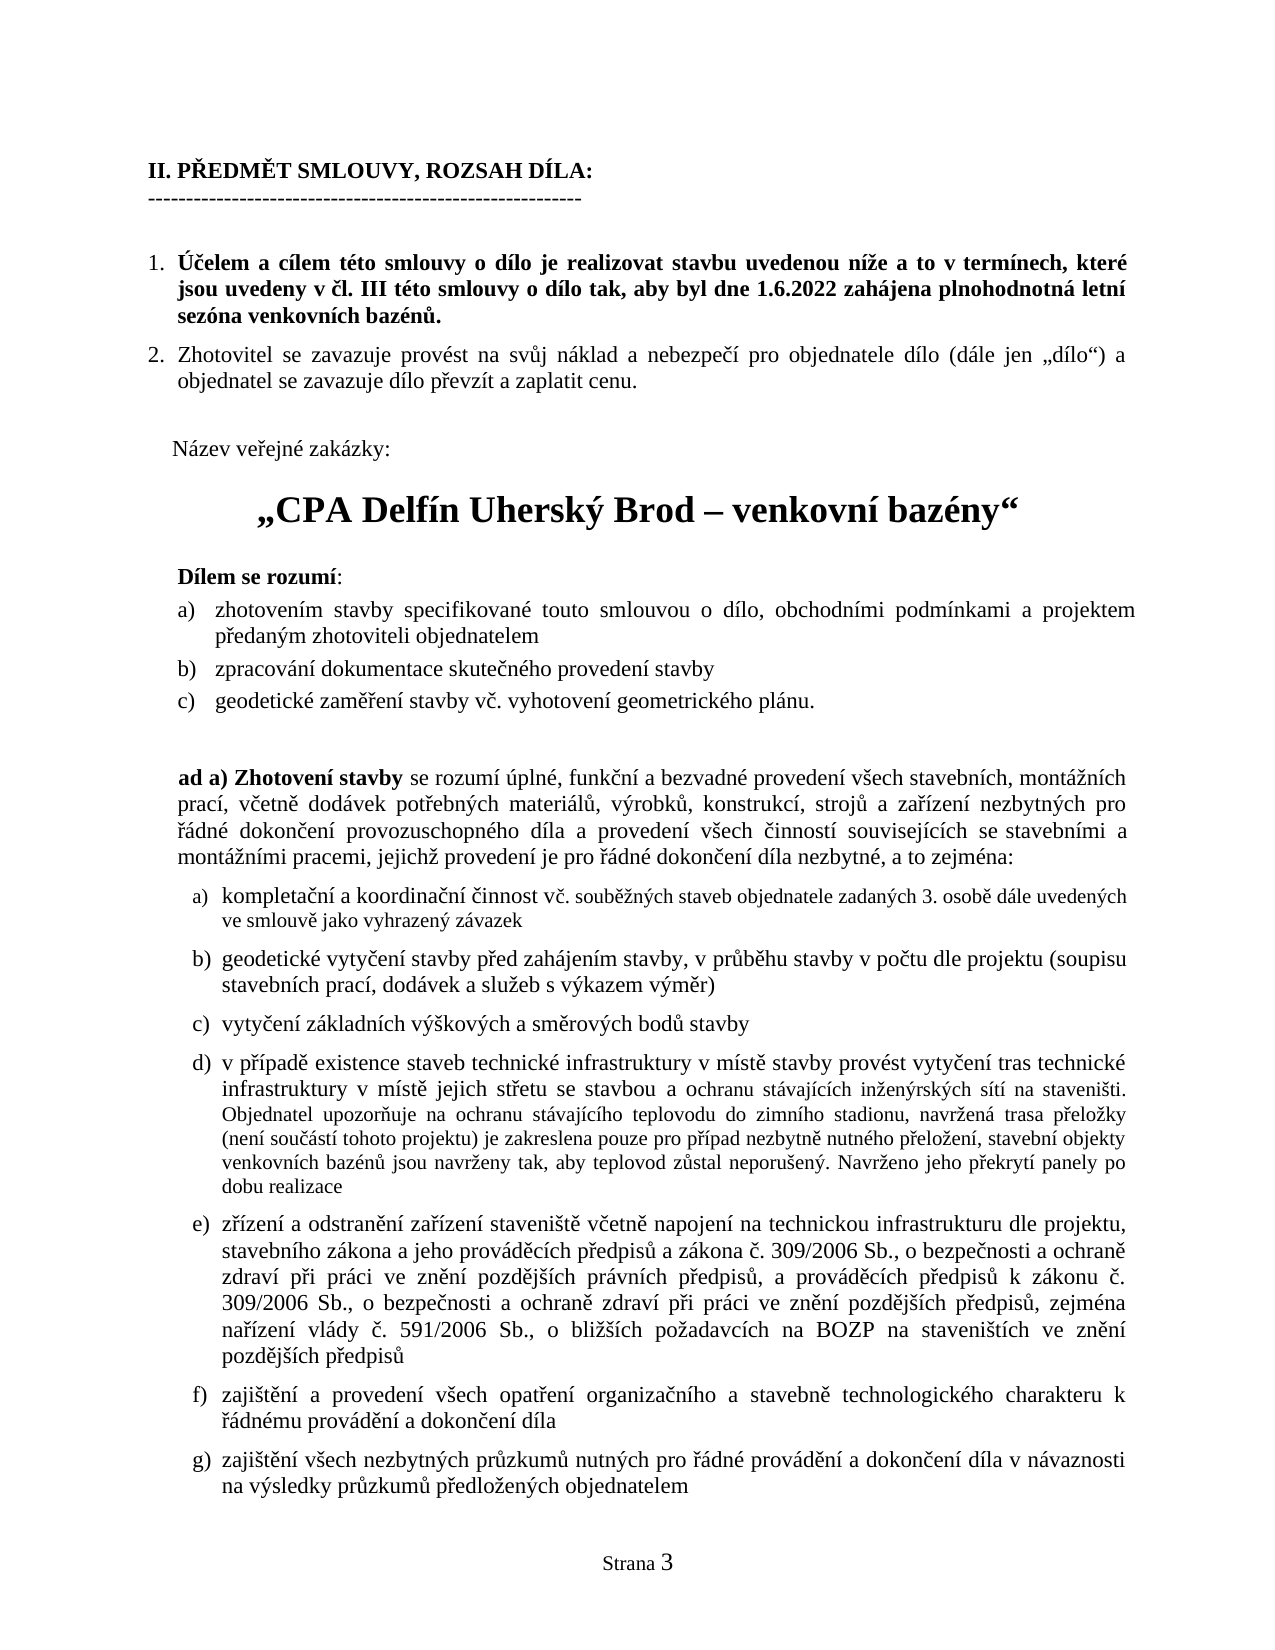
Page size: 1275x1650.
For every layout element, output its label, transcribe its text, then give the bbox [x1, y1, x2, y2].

list vytyčení základních výškových a směrových bodů stavby [192, 1010, 1127, 1036]
list zajištění všech nezbytných průzkumů nutných pro řádné provádění a dokončení díla v návaznosti na výsledky průzkumů předložených objednatelem [192, 1446, 1127, 1499]
list geodetické vytyčení stavby před zahájením stavby, v průběhu stavby v počtu dle projektu (soupisu stavebních prací, dodávek a služeb s výkazem výměr) [192, 945, 1127, 998]
list zhotovením stavby specifikované touto smlouvou o dílo, obchodními podmínkami a projektem předaným zhotoviteli objednatelem [177, 596, 1137, 648]
list Účelem a cílem této smlouvy o dílo je realizovat stavbu uvedenou níže a to v termínech, které jsou uvedeny v čl. III této smlouvy o dílo tak, aby byl dne 1.6.2022 zahájena plnohodnotná letní sezóna venkovních bazénů. [148, 249, 1127, 328]
text ad a) Zhotovení stavby se rozumí úplné, funkční a bezvadné provedení všech stavebních, montážních prací, včetně dodávek potřebných materiálů, výrobků, konstrukcí, strojů a zařízení nezbytných pro řádné dokončení provozuschopného díla a provedení všech činností souvisejících se stavebními a montážními pracemi, jejichž provedení je pro řádné dokončení díla nezbytné, a to zejména: [148, 764, 1127, 869]
list kompletační a koordinační činnost vč. souběžných staveb objednatele zadaných 3. osobě dále uvedených ve smlouvě jako vyhrazený závazek [192, 882, 1127, 932]
text --------------------------------------------------------- [148, 184, 1137, 210]
text II. PŘEDMĚT SMLOUVY, ROZSAH DÍLA: [148, 158, 1137, 184]
list zpracování dokumentace skutečného provedení stavby [177, 655, 1137, 681]
list v případě existence staveb technické infrastruktury v místě stavby provést vytyčení tras technické infrastruktury v místě jejich střetu se stavbou a ochranu stávajících inženýrských sítí na staveništi. Objednatel upozorňuje na ochranu stávajícího teplovodu do zimního stadionu, navržená trasa přeložky (není součástí tohoto projektu) je zakreslena pouze pro případ nezbytně nutného přeložení, stavební objekty venkovních bazénů jsou navrženy tak, aby teplovod zůstal neporušený. Navrženo jeho překrytí panely po dobu realizace [192, 1049, 1127, 1198]
list geodetické zaměření stavby vč. vyhotovení geometrického plánu. [177, 687, 1137, 714]
text „CPA Delfín Uherský Brod – venkovní bazény“ [148, 487, 1127, 531]
text Název veřejné zakázky: [103, 435, 1137, 461]
text Dílem se rozumí: [177, 563, 1137, 589]
list zřízení a odstranění zařízení staveniště včetně napojení na technickou infrastrukturu dle projektu, stavebního zákona a jeho prováděcích předpisů a zákona č. 309/2006 Sb., o bezpečnosti a ochraně zdraví při práci ve znění pozdějších právních předpisů, a prováděcích předpisů k zákonu č. 309/2006 Sb., o bezpečnosti a ochraně zdraví při práci ve znění pozdějších předpisů, zejména nařízení vlády č. 591/2006 Sb., o bližších požadavcích na BOZP na staveništích ve znění pozdějších předpisů [192, 1210, 1127, 1368]
list zajištění a provedení všech opatření organizačního a stavebně technologického charakteru k řádnému provádění a dokončení díla [192, 1381, 1127, 1434]
list Zhotovitel se zavazuje provést na svůj náklad a nebezpečí pro objednatele dílo (dále jen „dílo“) a objednatel se zavazuje dílo převzít a zaplatit cenu. [148, 341, 1127, 393]
